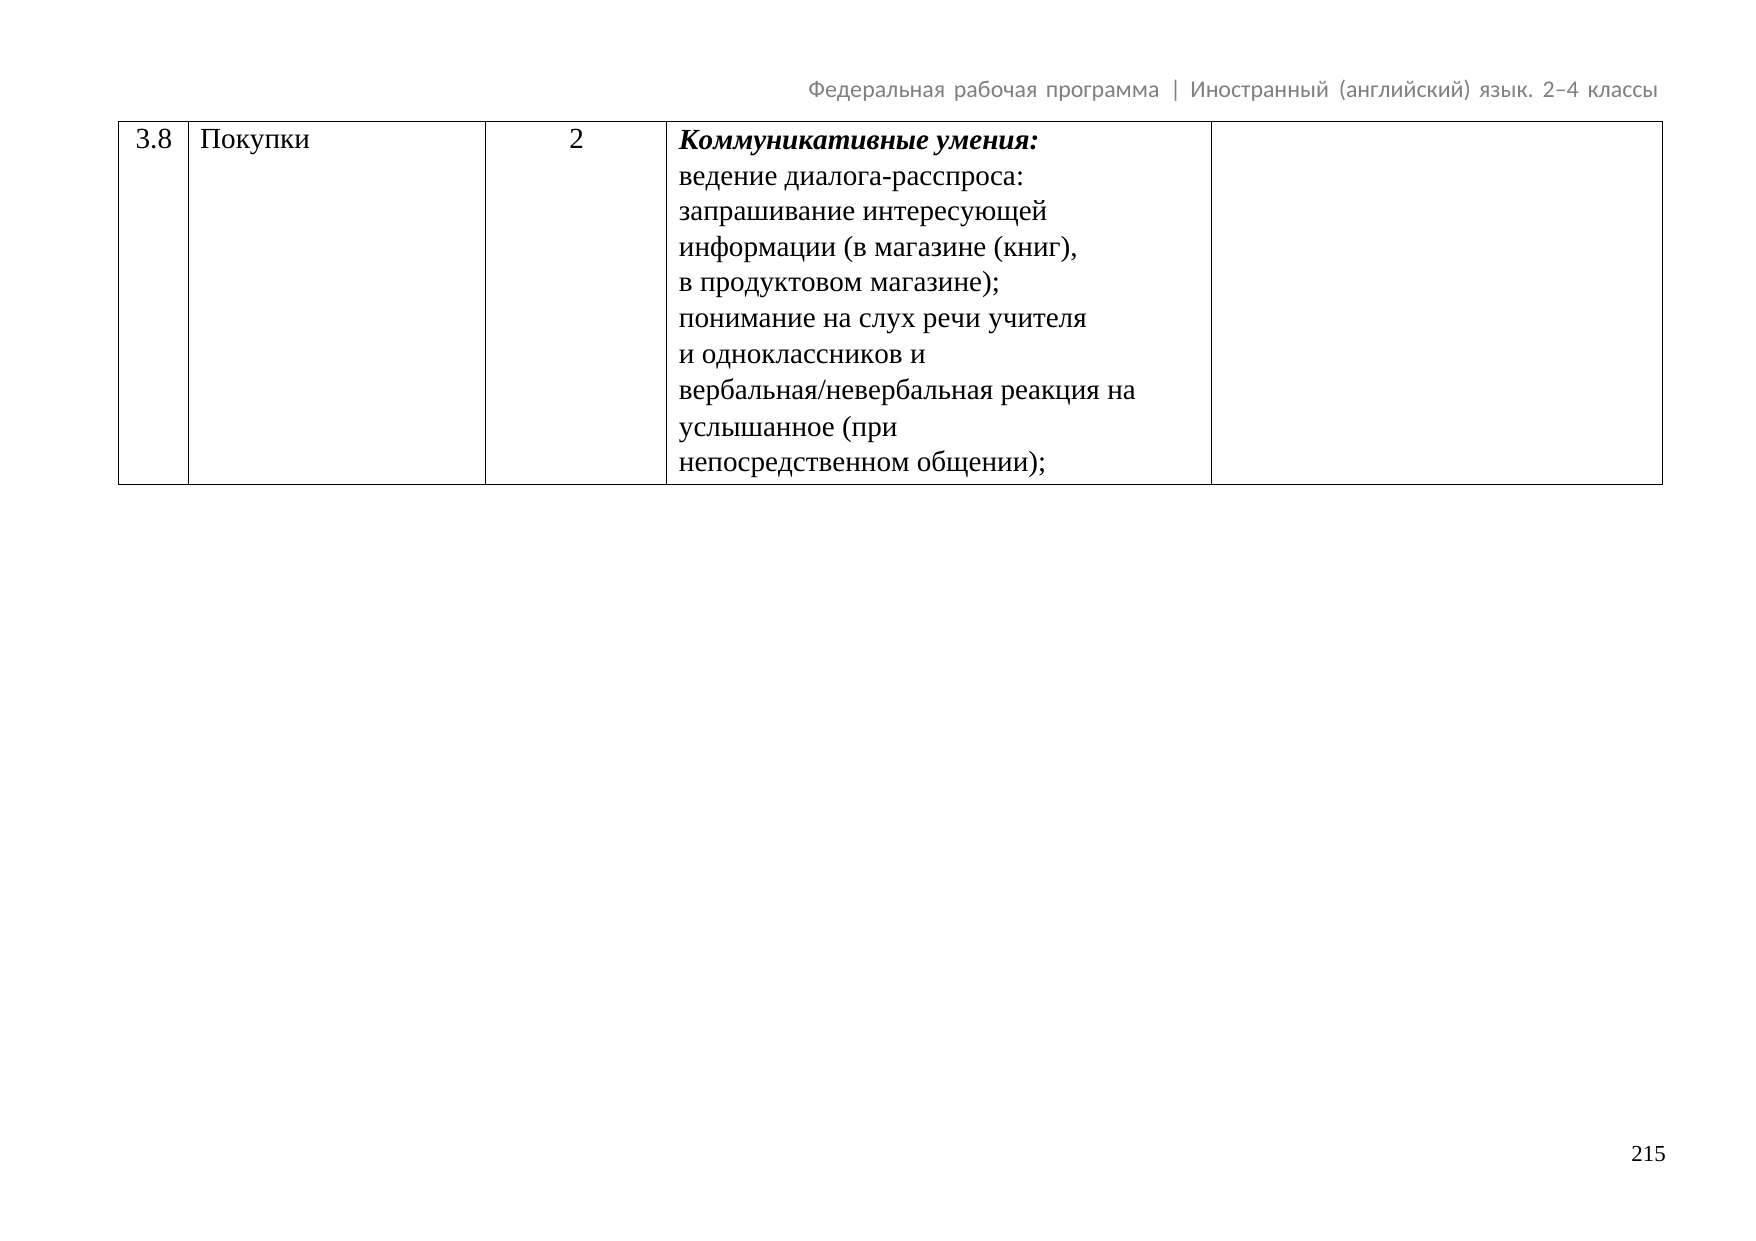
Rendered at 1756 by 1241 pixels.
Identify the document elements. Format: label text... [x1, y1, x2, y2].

table_header [1212, 122, 1662, 484]
table_cell 3.8 [119, 122, 188, 484]
table_cell Коммуникативные умения: ведение диалога-расспроса: запрашивание интересующей информации (в магазине (книг), в продуктовом магазине); понимание на слух речи учителя и одноклассников и вербальная/невербальная реакция на услышанное (при непосредственном общении); [667, 122, 1211, 484]
table_cell 2 [486, 122, 666, 484]
table_cell Покупки [189, 122, 485, 484]
